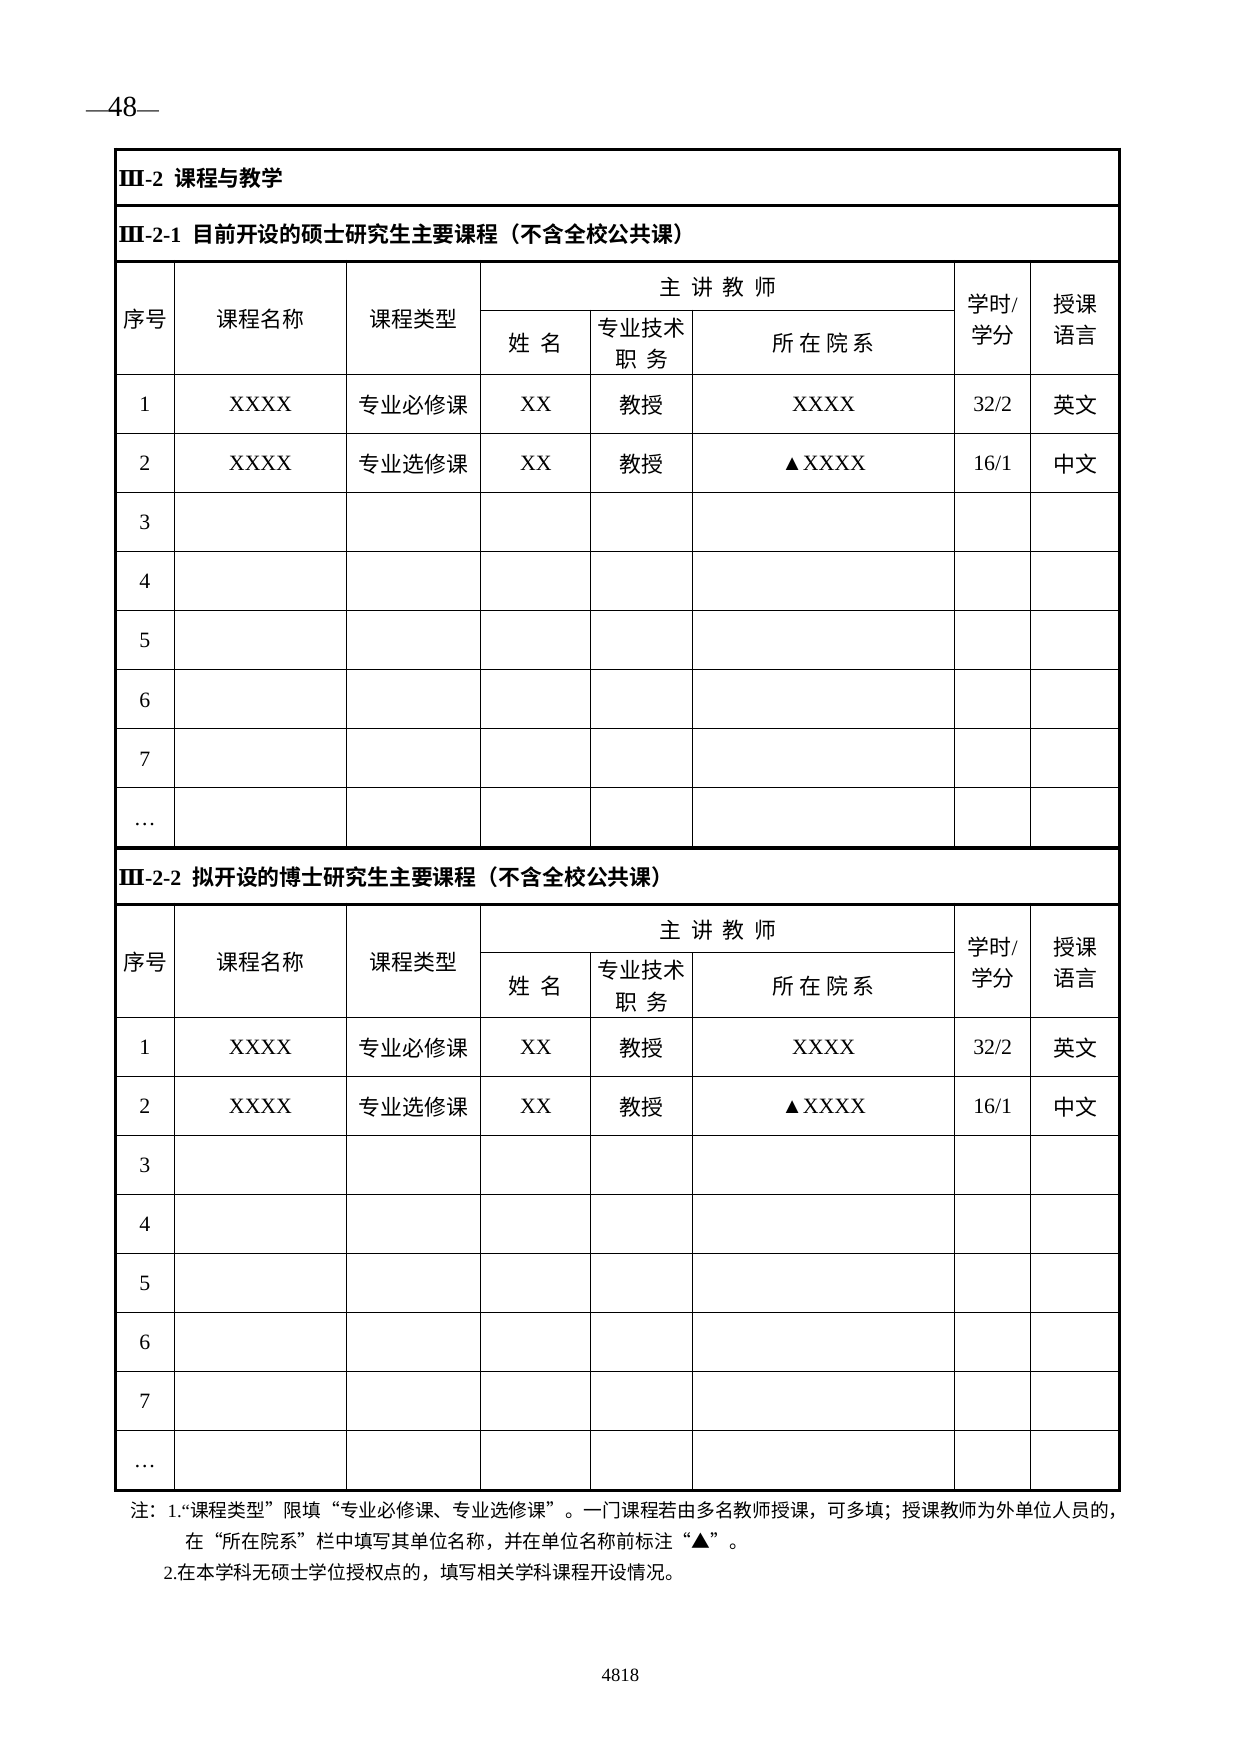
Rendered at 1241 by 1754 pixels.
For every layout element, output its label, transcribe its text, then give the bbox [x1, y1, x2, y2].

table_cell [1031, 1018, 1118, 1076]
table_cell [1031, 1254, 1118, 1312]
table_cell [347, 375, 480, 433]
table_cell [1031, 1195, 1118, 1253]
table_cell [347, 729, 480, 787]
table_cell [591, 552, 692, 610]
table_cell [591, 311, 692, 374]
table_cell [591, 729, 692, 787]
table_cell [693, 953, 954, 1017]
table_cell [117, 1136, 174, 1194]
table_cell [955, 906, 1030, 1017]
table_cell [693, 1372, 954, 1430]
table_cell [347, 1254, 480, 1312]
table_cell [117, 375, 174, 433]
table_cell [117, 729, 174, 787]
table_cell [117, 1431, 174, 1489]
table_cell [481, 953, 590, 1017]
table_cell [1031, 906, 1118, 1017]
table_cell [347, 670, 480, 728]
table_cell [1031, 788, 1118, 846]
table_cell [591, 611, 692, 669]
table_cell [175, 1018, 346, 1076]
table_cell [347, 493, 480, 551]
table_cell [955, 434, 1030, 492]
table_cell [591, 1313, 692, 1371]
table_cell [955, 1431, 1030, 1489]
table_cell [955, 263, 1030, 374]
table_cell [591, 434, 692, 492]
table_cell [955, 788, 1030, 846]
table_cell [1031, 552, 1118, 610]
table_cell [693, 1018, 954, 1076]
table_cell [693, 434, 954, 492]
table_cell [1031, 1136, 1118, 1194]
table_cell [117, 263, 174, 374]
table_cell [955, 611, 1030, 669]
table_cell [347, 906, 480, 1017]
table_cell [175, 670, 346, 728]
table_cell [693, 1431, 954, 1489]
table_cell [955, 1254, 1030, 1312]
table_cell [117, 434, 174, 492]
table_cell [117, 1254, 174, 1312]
text 注：1.“课程类型”限填“专业必修课、专业选修课”。一门课程若由多名教师授课，可多填；授课教师为外单位人员的， [130, 1492, 1110, 1523]
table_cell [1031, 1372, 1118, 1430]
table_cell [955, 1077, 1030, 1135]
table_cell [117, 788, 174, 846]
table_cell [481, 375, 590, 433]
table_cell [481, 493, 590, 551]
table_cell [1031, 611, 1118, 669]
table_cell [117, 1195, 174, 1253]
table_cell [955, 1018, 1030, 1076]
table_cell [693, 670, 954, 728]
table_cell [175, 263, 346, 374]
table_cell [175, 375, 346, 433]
text 在“所在院系”栏中填写其单位名称，并在单位名称前标注“▲”。 [130, 1523, 1110, 1555]
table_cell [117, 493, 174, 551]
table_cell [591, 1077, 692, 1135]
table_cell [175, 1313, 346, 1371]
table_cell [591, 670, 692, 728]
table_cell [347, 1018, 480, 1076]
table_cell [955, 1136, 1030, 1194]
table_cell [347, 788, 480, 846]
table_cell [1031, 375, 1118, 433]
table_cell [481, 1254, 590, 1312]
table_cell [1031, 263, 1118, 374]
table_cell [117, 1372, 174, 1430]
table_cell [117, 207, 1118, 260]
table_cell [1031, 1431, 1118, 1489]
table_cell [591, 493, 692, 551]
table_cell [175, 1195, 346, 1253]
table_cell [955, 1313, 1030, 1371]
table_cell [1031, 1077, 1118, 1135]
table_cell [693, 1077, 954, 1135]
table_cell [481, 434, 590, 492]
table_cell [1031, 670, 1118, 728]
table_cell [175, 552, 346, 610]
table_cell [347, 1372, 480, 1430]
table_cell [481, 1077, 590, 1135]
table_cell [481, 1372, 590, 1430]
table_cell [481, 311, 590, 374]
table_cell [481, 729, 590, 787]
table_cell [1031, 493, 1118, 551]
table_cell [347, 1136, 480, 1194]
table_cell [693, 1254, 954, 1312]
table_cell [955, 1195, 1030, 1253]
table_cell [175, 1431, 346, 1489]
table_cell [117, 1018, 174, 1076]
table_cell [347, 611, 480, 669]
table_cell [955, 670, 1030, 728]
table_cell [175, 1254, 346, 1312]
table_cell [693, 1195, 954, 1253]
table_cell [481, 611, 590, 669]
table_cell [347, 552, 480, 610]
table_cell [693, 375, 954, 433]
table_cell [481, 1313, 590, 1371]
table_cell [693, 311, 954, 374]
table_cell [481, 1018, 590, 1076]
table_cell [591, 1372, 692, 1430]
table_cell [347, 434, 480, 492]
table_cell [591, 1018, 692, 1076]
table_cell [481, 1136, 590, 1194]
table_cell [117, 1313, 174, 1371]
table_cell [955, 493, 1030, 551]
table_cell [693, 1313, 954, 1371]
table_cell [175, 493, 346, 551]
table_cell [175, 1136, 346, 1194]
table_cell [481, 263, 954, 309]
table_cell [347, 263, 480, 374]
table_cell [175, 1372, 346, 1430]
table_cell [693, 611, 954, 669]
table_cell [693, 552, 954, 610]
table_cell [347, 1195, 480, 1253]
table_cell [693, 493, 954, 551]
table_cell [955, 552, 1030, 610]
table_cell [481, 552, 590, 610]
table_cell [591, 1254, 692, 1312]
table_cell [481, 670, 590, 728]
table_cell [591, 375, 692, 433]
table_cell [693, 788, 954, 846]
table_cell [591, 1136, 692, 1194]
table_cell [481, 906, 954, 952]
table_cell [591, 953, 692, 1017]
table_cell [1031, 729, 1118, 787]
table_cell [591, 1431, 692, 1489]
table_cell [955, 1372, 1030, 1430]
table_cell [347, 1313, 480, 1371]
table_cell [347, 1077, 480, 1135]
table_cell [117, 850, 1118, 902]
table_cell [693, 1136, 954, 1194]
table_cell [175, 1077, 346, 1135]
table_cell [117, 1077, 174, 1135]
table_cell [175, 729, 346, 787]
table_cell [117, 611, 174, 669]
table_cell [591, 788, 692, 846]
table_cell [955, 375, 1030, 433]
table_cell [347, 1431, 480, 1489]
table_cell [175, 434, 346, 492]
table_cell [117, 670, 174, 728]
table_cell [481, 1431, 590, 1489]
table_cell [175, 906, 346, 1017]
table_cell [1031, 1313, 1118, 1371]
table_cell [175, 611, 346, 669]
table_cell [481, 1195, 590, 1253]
text 2.在本学科无硕士学位授权点的，填写相关学科课程开设情况。 [163, 1555, 1110, 1586]
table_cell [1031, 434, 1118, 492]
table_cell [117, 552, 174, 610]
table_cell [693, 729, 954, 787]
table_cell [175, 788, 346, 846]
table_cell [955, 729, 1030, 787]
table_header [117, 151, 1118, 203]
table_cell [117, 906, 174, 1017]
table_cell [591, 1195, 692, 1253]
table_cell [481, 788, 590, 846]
